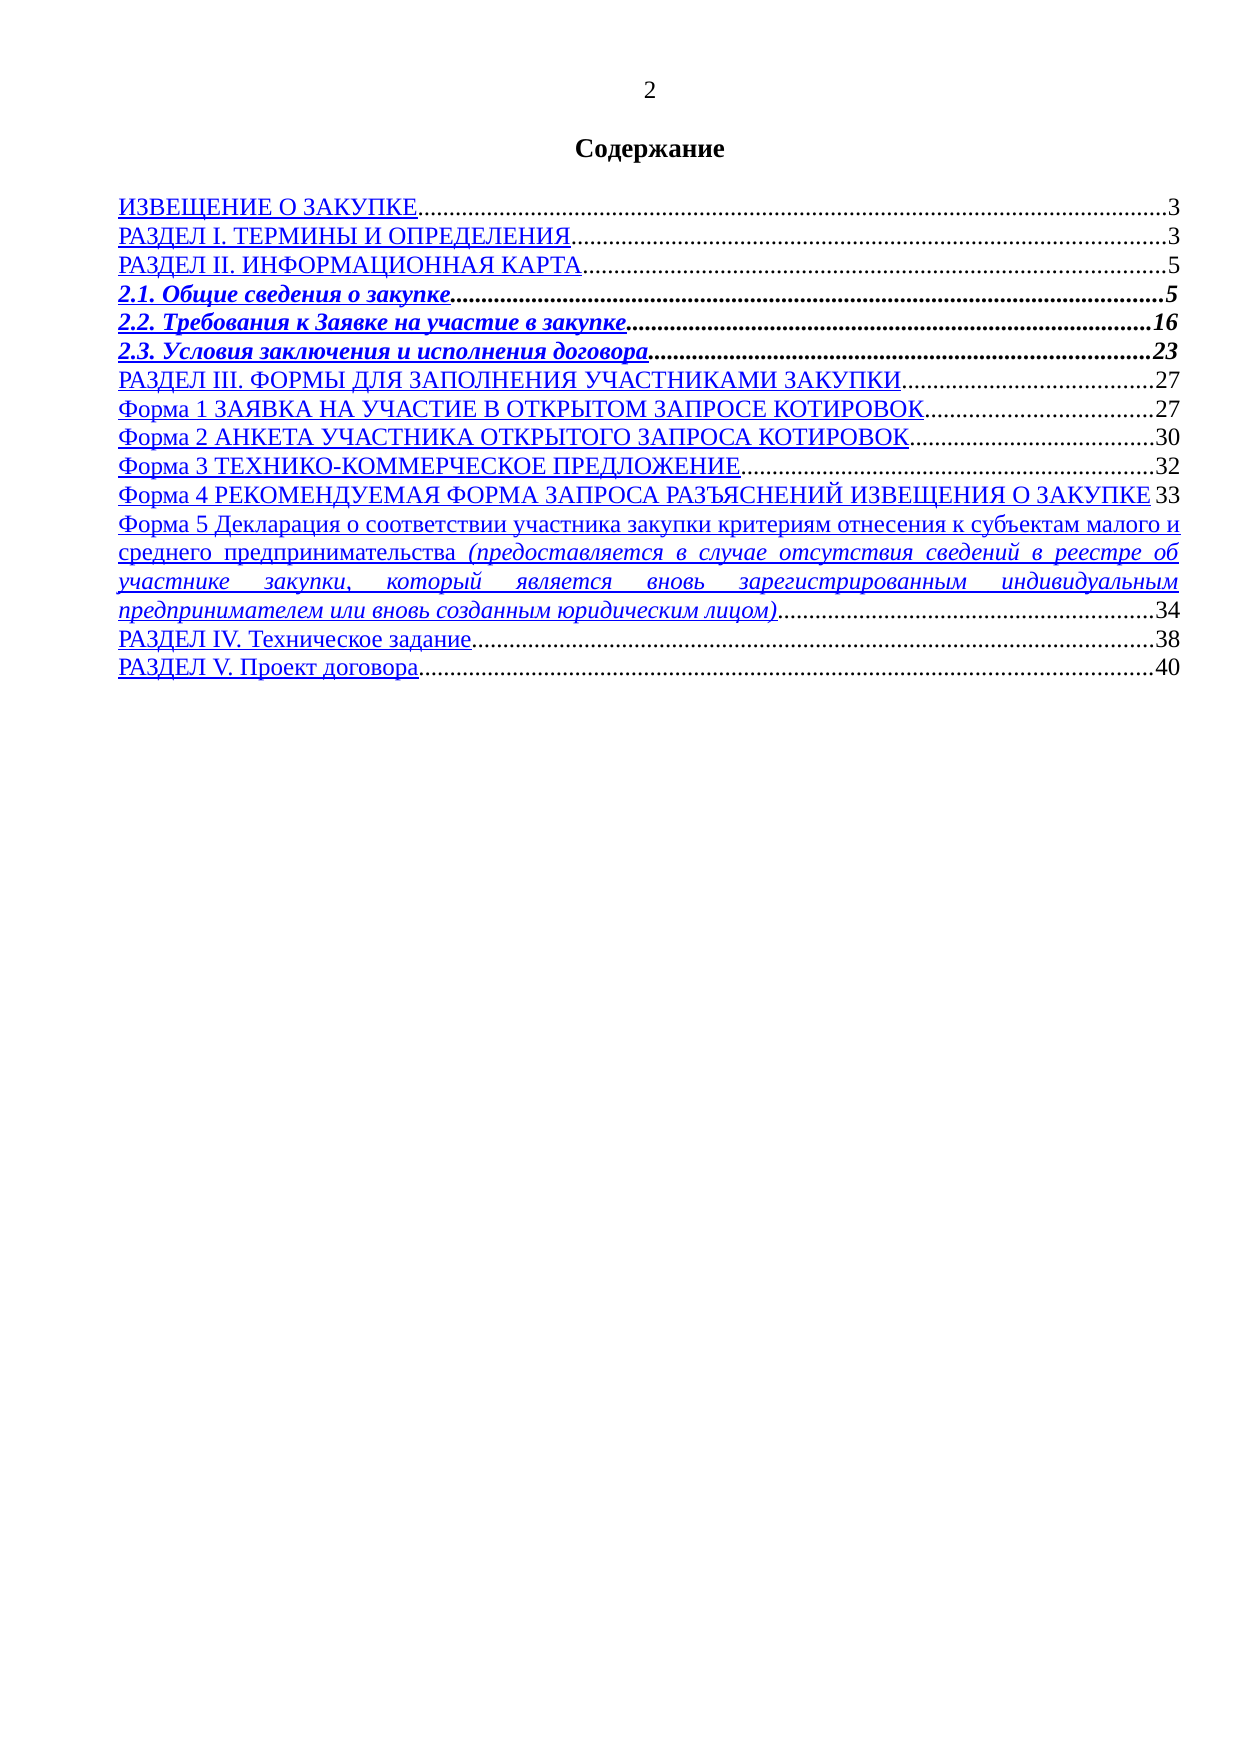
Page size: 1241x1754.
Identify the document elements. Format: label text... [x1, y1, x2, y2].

text РАЗДЕЛ I. ТЕРМИНЫ И ОПРЕДЕЛЕНИЯ 3 [118, 221, 1181, 250]
text Форма 5 Декларация о соответствии участника закупки критериям отнесения к субъектам малого и среднего предпринимательства (предоставляется в случае отсутствия сведений в реестре об участнике закупки, который является вновь зарегистрированным индивидуальным предпринимателем или вновь созданным юридическим лицом) 34 [118, 509, 1181, 534]
text 2.1. Общие сведения о закупке 5 [118, 279, 1181, 307]
text Форма 4 РЕКОМЕНДУЕМАЯ ФОРМА ЗАПРОСА РАЗЪЯСНЕНИЙ ИЗВЕЩЕНИЯ О ЗАКУПКЕ 33 [118, 480, 1181, 509]
text Содержание [118, 132, 1181, 164]
text Форма 1 ЗАЯВКА НА УЧАСТИЕ В ОТКРЫТОМ ЗАПРОСЕ КОТИРОВОК 27 [118, 394, 1181, 422]
text РАЗДЕЛ III. ФОРМЫ ДЛЯ ЗАПОЛНЕНИЯ УЧАСТНИКАМИ ЗАКУПКИ 27 [118, 365, 1181, 394]
text ИЗВЕЩЕНИЕ О ЗАКУПКЕ 3 [118, 192, 1181, 221]
text 2.2. Требования к Заявке на участие в закупке 16 [118, 307, 1181, 336]
text РАЗДЕЛ V. Проект договора 40 [118, 652, 1181, 681]
text 2.3. Условия заключения и исполнения договора 23 [118, 336, 1181, 365]
text Форма 5 Декларация о соответствии участника закупки критериям отнесения к субъектам малого и среднего предпринимательства (предоставляется в случае отсутствия сведений в реестре об участнике закупки, который является вновь зарегистрированным индивидуальным предпринимателем или вновь созданным юридическим лицом) 34 [118, 535, 1181, 624]
text Форма 3 ТЕХНИКО-КОММЕРЧЕСКОЕ ПРЕДЛОЖЕНИЕ 32 [118, 451, 1181, 480]
text Форма 2 АНКЕТА УЧАСТНИКА ОТКРЫТОГО ЗАПРОСА КОТИРОВОК 30 [118, 422, 1181, 451]
text РАЗДЕЛ IV. Техническое задание 38 [118, 624, 1181, 652]
text РАЗДЕЛ II. ИНФОРМАЦИОННАЯ КАРТА 5 [118, 250, 1181, 279]
